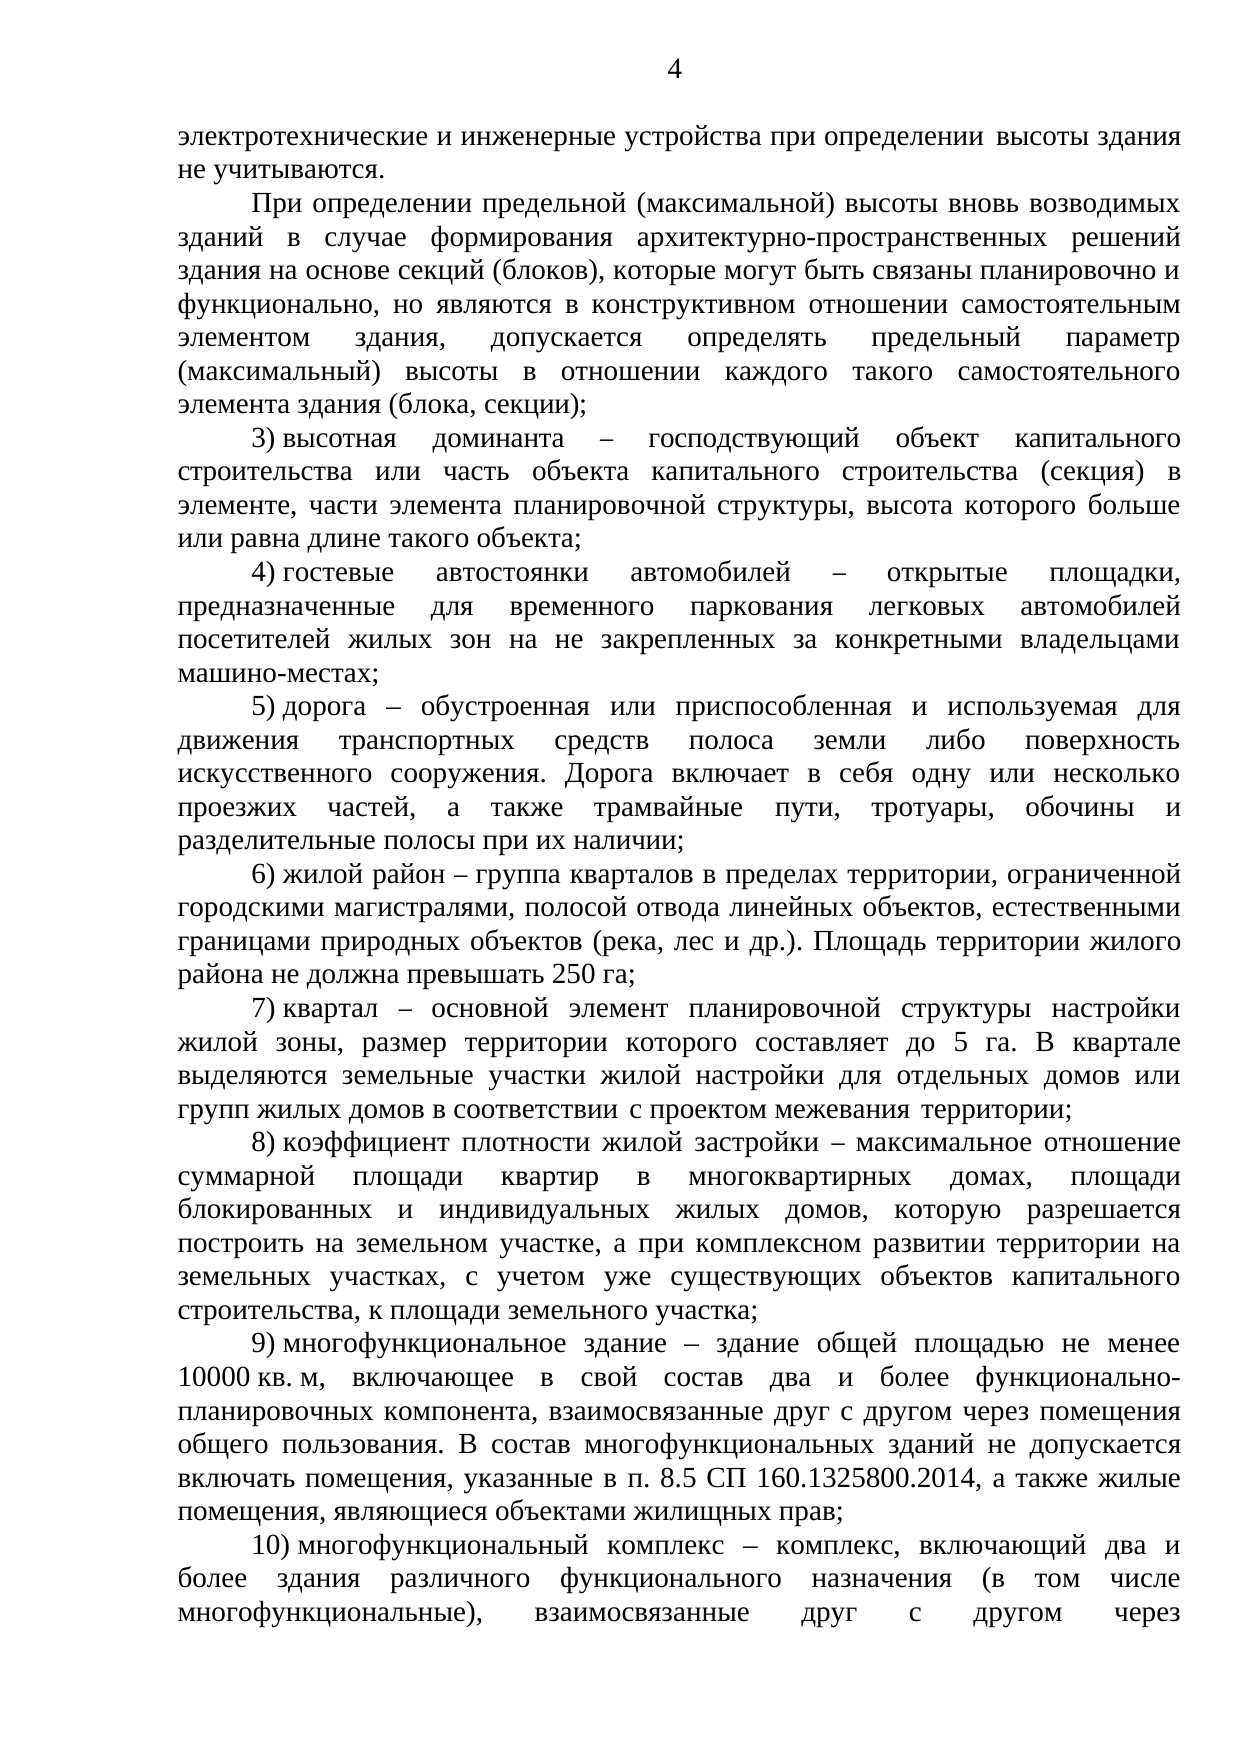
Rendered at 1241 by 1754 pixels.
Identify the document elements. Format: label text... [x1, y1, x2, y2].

text 3) высотная доминанта – господствующий объект капитального строительства или часть объекта капитального строительства (секция) в элементе, части элемента планировочной структуры, высота которого больше или равна длине такого объекта; [177, 420, 1181, 554]
text 4) гостевые автостоянки автомобилей – открытые площадки, предназначенные для временного паркования легковых автомобилей посетителей жилых зон на не закрепленных за конкретными владельцами машино-местах; [177, 554, 1181, 688]
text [177, 1527, 1181, 1627]
text При определении предельной (максимальной) высоты вновь возводимых зданий в случае формирования архитектурно-пространственных решений здания на основе секций (блоков), которые могут быть связаны планировочно и функционально, но являются в конструктивном отношении самостоятельным элементом здания, допускается определять предельный параметр (максимальный) высоты в отношении каждого такого самостоятельного элемента здания (блока, секции); [177, 185, 1181, 420]
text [177, 118, 1181, 185]
text 5) дорога – обустроенная или приспособленная и используемая для движения транспортных средств полоса земли либо поверхность искусственного сооружения. Дорога включает в себя одну или несколько проезжих частей, а также трамвайные пути, тротуары, обочины и разделительные полосы при их наличии; [177, 688, 1181, 856]
text 8) коэффициент плотности жилой застройки – максимальное отношение суммарной площади квартир в многоквартирных домах, площади блокированных и индивидуальных жилых домов, которую разрешается построить на земельном участке, а при комплексном развитии территории на земельных участках, с учетом уже существующих объектов капитального строительства, к площади земельного участка; [177, 1124, 1181, 1326]
text 9) многофункциональное здание – здание общей площадью не менее 10000 кв. м, включающее в свой состав два и более функционально-планировочных компонента, взаимосвязанные друг с другом через помещения общего пользования. В состав многофункциональных зданий не допускается включать помещения, указанные в п. 8.5 CП 160.1325800.2014, а также жилые помещения, являющиеся объектами жилищных прав; [177, 1326, 1181, 1527]
text 7) квартал – основной элемент планировочной структуры настройки жилой зоны, размер территории которого составляет до 5 га. В квартале выделяются земельные участки жилой настройки для отдельных домов или групп жилых домов в соответствии с проектом межевания территории; [177, 990, 1181, 1124]
text 6) жилой район – группа кварталов в пределах территории, ограниченной городскими магистралями, полосой отвода линейных объектов, естественными границами природных объектов (река, лес и др.). Площадь территории жилого района не должна превышать 250 га; [177, 856, 1181, 990]
